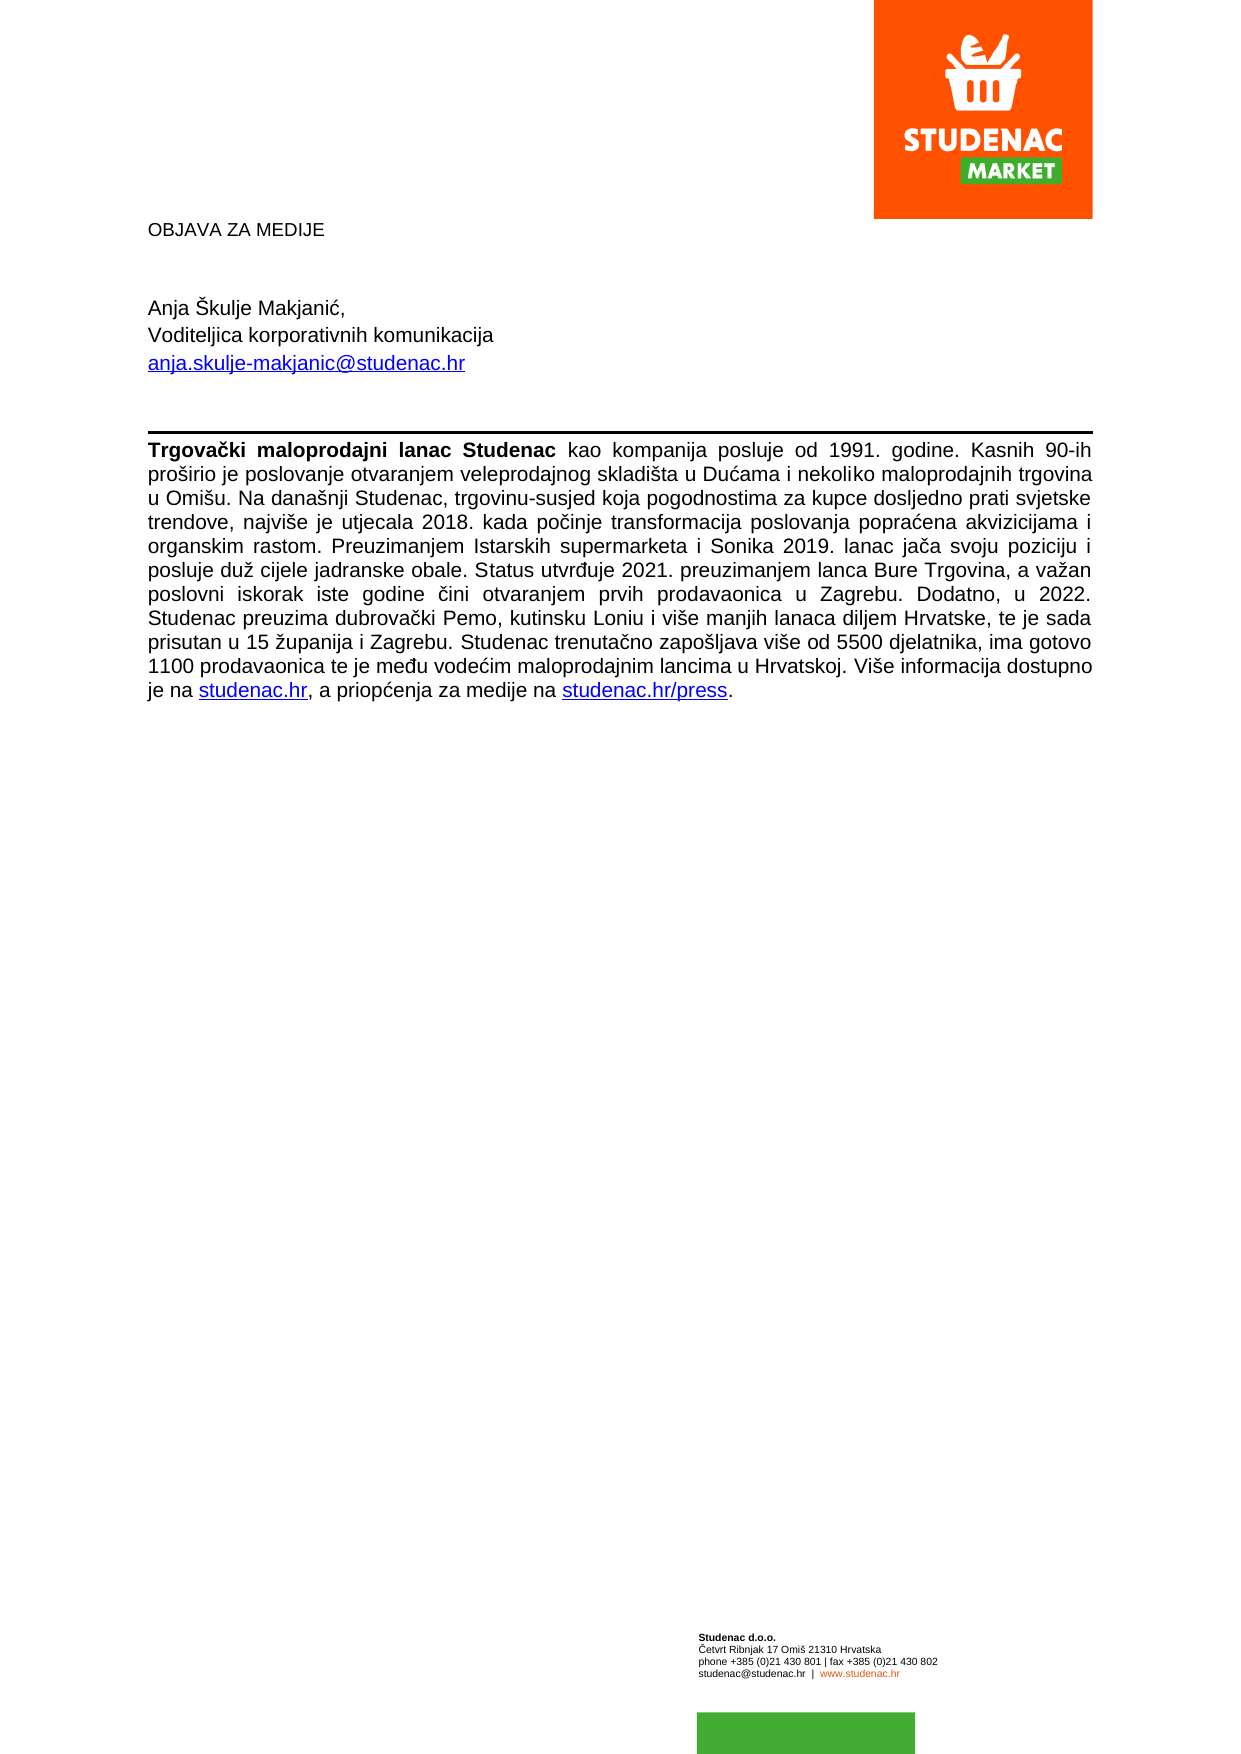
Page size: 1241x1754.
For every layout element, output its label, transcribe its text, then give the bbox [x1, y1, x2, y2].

picture [873, 0, 1093, 219]
text anja.skulje-makjanic@studenac.hr [148, 350, 1093, 374]
text Anja Škulje Makjanić, [148, 295, 1093, 319]
text Trgovački maloprodajni lanac Studenac kao kompanija posluje od 1991. godine. Kasnih 90-ih proširio je poslovanje otvaranjem veleprodajnog skladišta u Dućama i nekoliko maloprodajnih trgovina u Omišu. Na današnji Studenac, trgovinu-susjed koja pogodnostima za kupce dosljedno prati svjetske trendove, najviše je utjecala 2018. kada počinje transformacija poslovanja popraćena akvizicijama i organskim rastom. Preuzimanjem Istarskih supermarketa i Sonika 2019. lanac jača svoju poziciju i posluje duž cijele jadranske obale. Status utvrđuje 2021. preuzimanjem lanca Bure Trgovina, a važan poslovni iskorak iste godine čini otvaranjem prvih prodavaonica u Zagrebu. Dodatno, u 2022. Studenac preuzima dubrovački Pemo, kutinsku Loniu i više manjih lanaca diljem Hrvatske, te je sada prisutan u 15 županija i Zagrebu. Studenac trenutačno zapošljava više od 5500 djelatnika, ima gotovo 1100 prodavaonica te je među vodećim maloprodajnim lancima u Hrvatskoj. Više informacija dostupno je na studenac.hr, a priopćenja za medije na studenac.hr/press. [148, 438, 1093, 702]
text Voditeljica korporativnih komunikacija [148, 323, 1093, 347]
